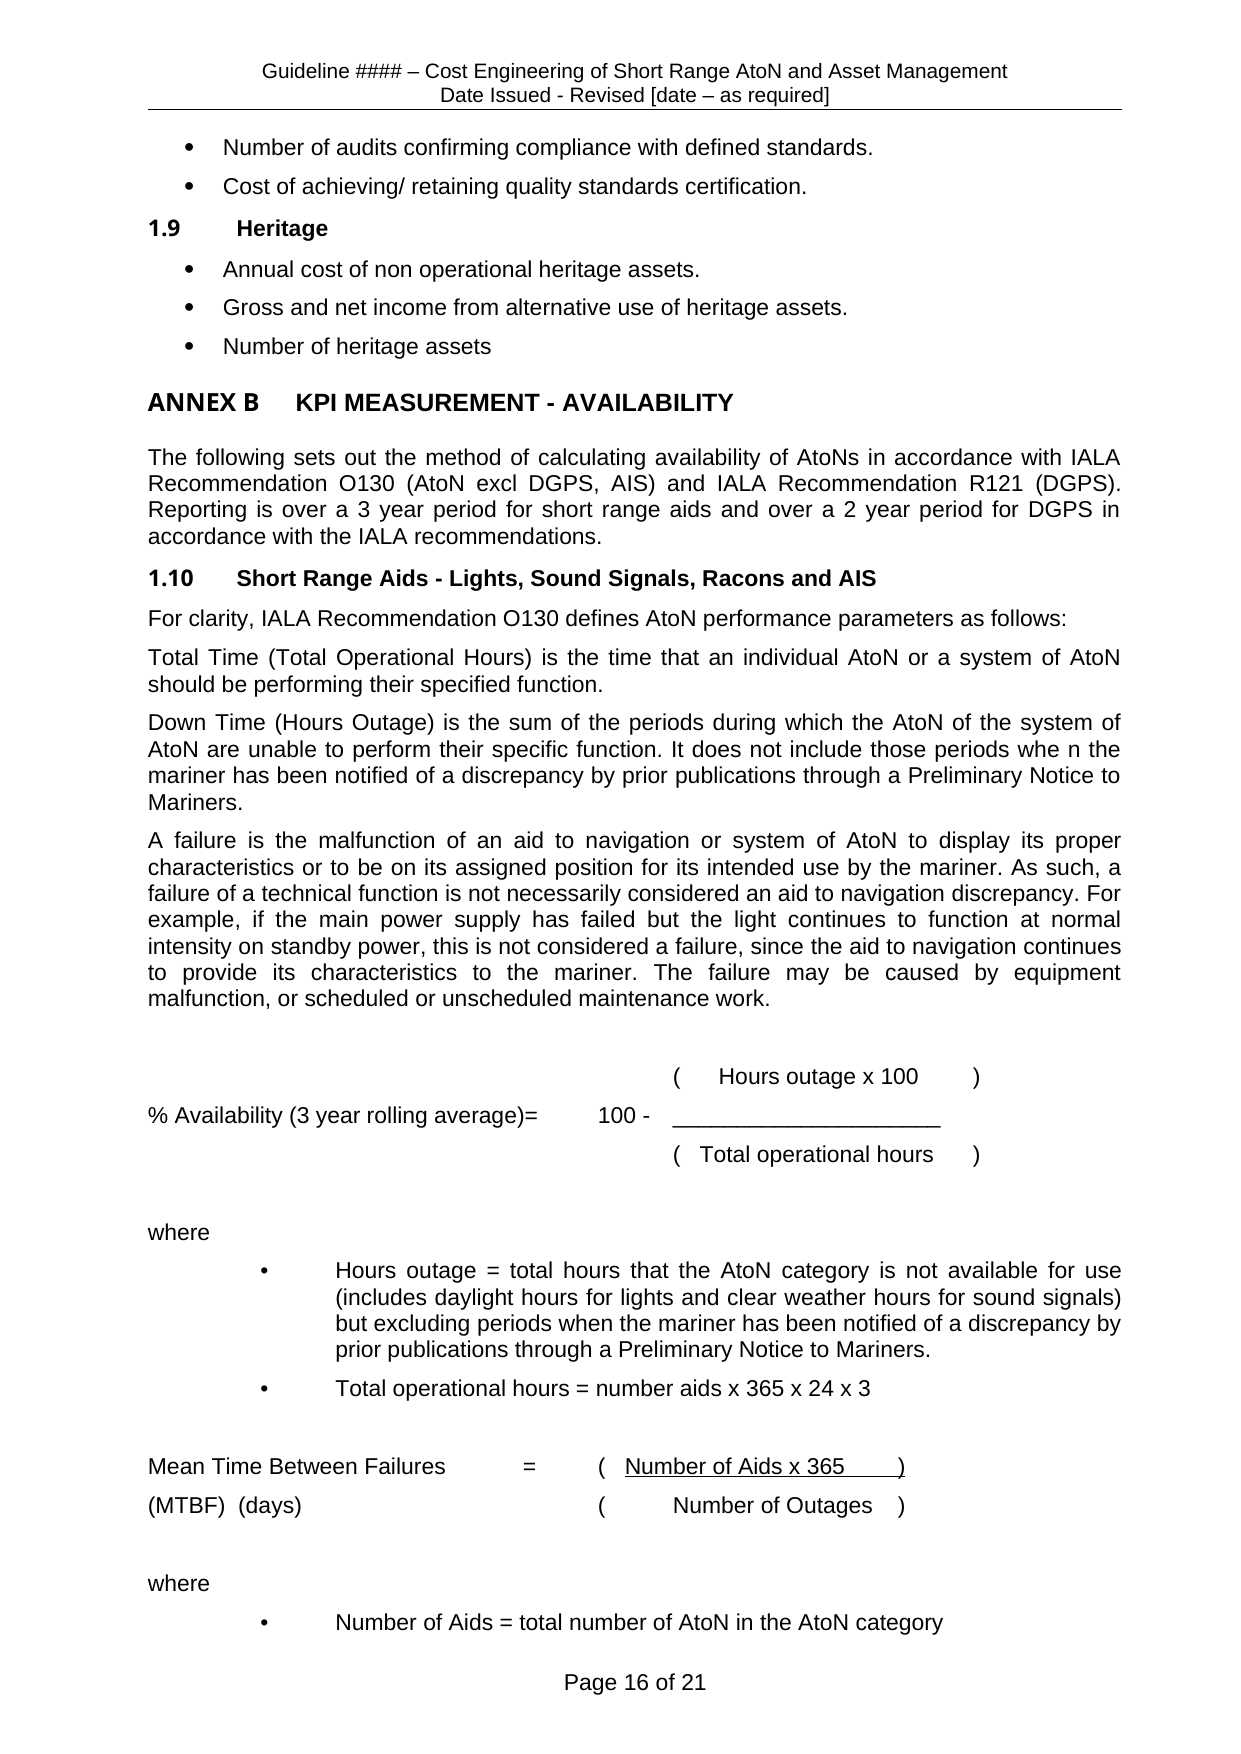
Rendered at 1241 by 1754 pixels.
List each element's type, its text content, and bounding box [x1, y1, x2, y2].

text Mean Time Between Failures = ( Number of Aids x 365 ) [148, 1453, 1122, 1479]
subtitle Short Range Aids - Lights, Sound Signals, Racons and AIS [148, 562, 1122, 593]
list Annual cost of non operational heritage assets. [185, 256, 1122, 282]
list Hours outage = total hours that the AtoN category is not available for use (includes daylight hours for lights and clear weather hours for sound signals) but excluding periods when the mariner has been notified of a discrepancy by prior publications through a Preliminary Notice to Mariners. [260, 1257, 1122, 1363]
list Gross and net income from alternative use of heritage assets. [185, 294, 1122, 321]
list Total operational hours = number aids x 365 x 24 x 3 [260, 1375, 1122, 1402]
text ( Hours outage x 100 ) [148, 1063, 1122, 1089]
text Down Time (Hours Outage) is the sum of the periods during which the AtoN of the system of AtoN are unable to perform their specific function. It does not include those periods whe n the mariner has been notified of a discrepancy by prior publications through a Preliminary Notice to Mariners. [148, 709, 1122, 815]
text where [148, 1569, 1122, 1596]
text ( Total operational hours ) [148, 1141, 1122, 1167]
subtitle Heritage [148, 212, 1122, 243]
list Cost of achieving/ retaining quality standards certification. [185, 173, 1122, 199]
text For clarity, IALA Recommendation O130 defines AtoN performance parameters as follows: [148, 605, 1122, 632]
text KPI measurement - availability [148, 384, 1122, 419]
text % Availability (3 year rolling average)= 100 - _____________________ [148, 1102, 1122, 1128]
text where [148, 1218, 1122, 1245]
list Number of audits confirming compliance with defined standards. [185, 134, 1122, 160]
text A failure is the malfunction of an aid to navigation or system of AtoN to display its proper characteristics or to be on its assigned position for its intended use by the mariner. As such, a failure of a technical function is not necessarily considered an aid to navigation discrepancy. For example, if the main power supply has failed but the light continues to function at normal intensity on standby power, this is not considered a failure, since the aid to navigation continues to provide its characteristics to the mariner. The failure may be caused by equipment malfunction, or scheduled or unscheduled maintenance work. [148, 827, 1122, 1012]
list Number of Aids = total number of AtoN in the AtoN category [260, 1608, 1122, 1635]
list Number of heritage assets [185, 333, 1122, 359]
text (MTBF) (days) ( Number of Outages ) [148, 1492, 1122, 1518]
text Total Time (Total Operational Hours) is the time that an individual AtoN or a system of AtoN should be performing their specified function. [148, 644, 1122, 697]
text The following sets out the method of calculating availability of AtoNs in accordance with IALA Recommendation O130 (AtoN excl DGPS, AIS) and IALA Recommendation R121 (DGPS). Reporting is over a 3 year period for short range aids and over a 2 year period for DGPS in accordance with the IALA recommendations. [148, 444, 1122, 549]
